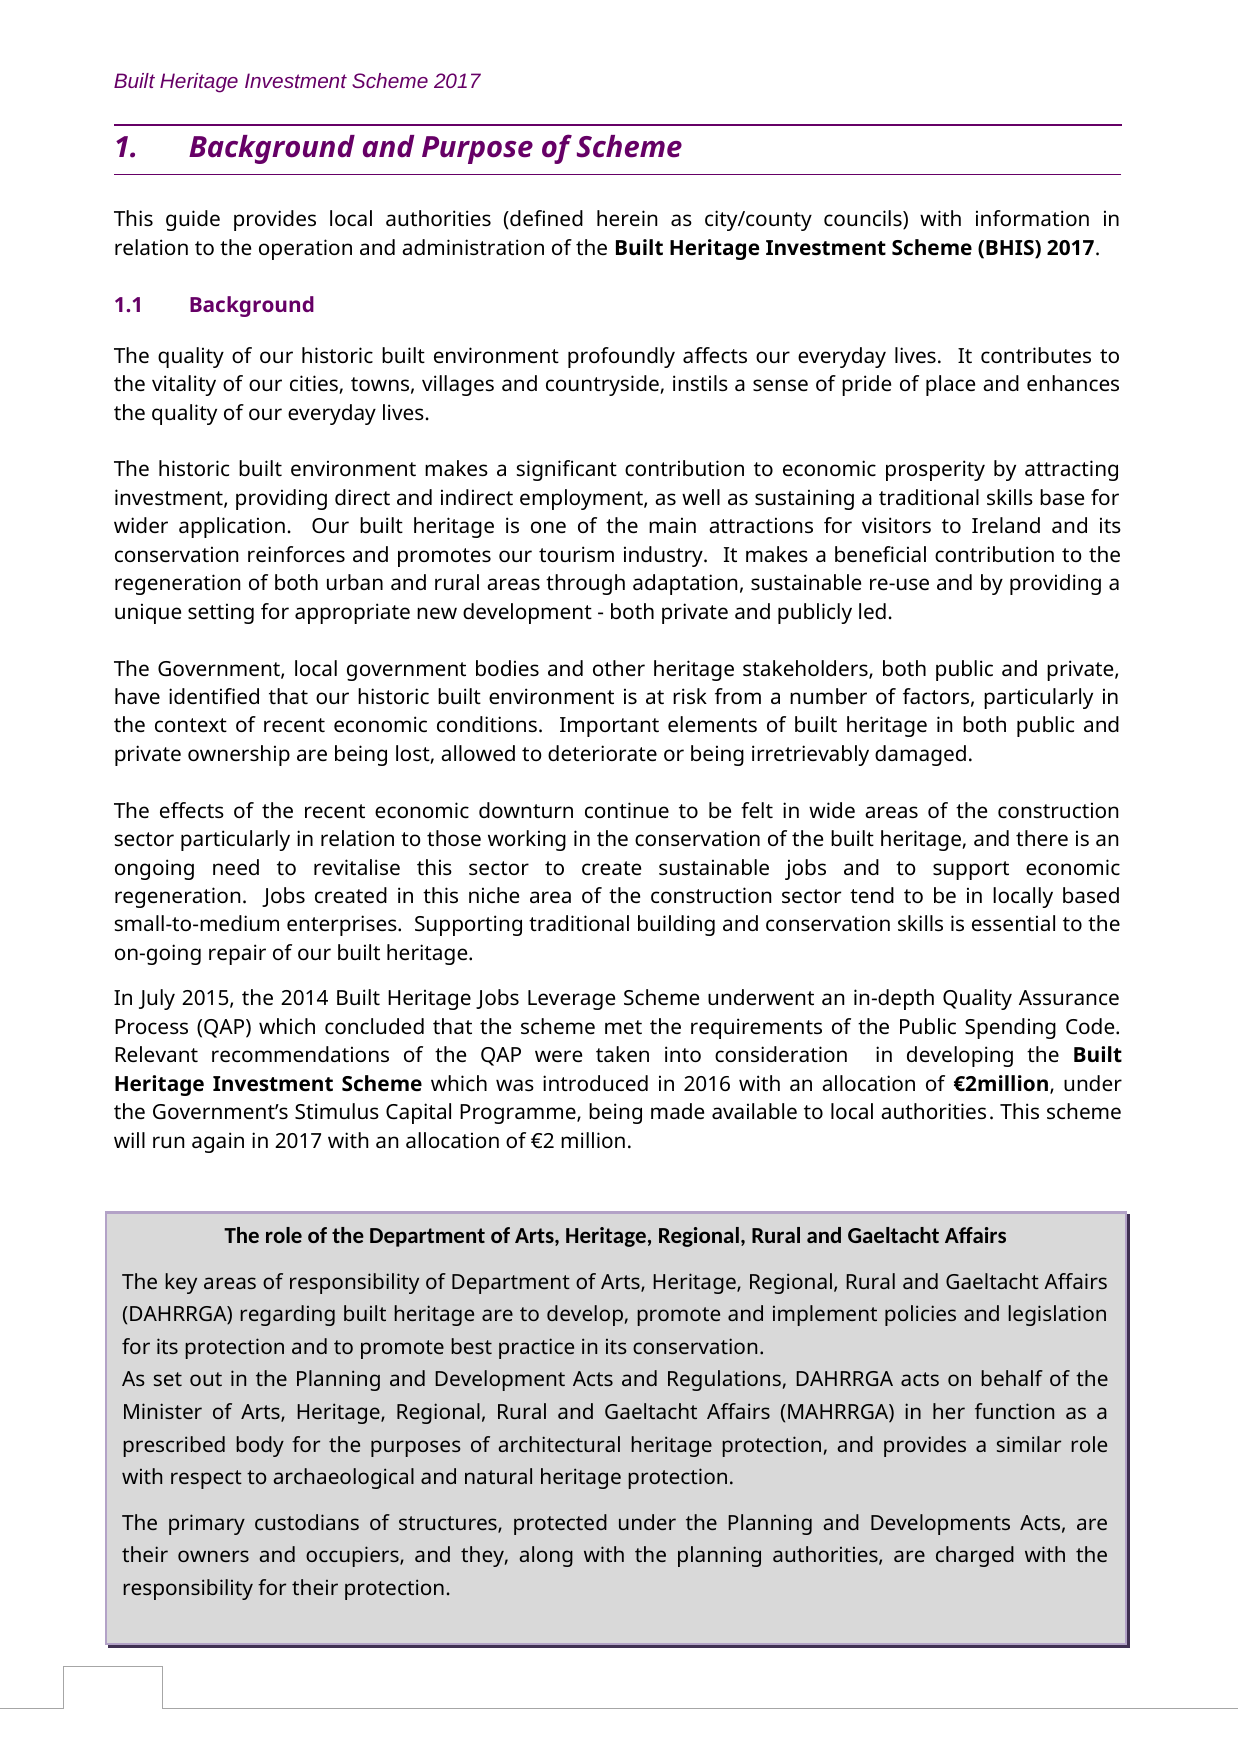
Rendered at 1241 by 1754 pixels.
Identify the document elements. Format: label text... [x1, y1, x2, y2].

text In July 2015, the 2014 Built Heritage Jobs Leverage Scheme underwent an in-depth Quality Assurance Process (QAP) which concluded that the scheme met the requirements of the Public Spending Code. Relevant recommendations of the QAP were taken into consideration in developing the Built Heritage Investment Scheme which was introduced in 2016 with an allocation of €2million, under the Government’s Stimulus Capital Programme, being made available to local authorities. This scheme will run again in 2017 with an allocation of €2 million. [113, 983, 1122, 1154]
text The effects of the recent economic downturn continue to be felt in wide areas of the construction sector particularly in relation to those working in the conservation of the built heritage, and there is an ongoing need to revitalise this sector to create sustainable jobs and to support economic regeneration. Jobs created in this niche area of the construction sector tend to be in locally based small-to-medium enterprises. Supporting traditional building and conservation skills is essential to the on-going repair of our built heritage. [113, 796, 1122, 966]
text The Government, local government bodies and other heritage stakeholders, both public and private, have identified that our historic built environment is at risk from a number of factors, particularly in the context of recent economic conditions. Important elements of built heritage in both public and private ownership are being lost, allowed to deteriorate or being irretrievably damaged. [113, 654, 1122, 767]
list Background [113, 290, 1122, 318]
text This guide provides local authorities (defined herein as city/county councils) with information in relation to the operation and administration of the Built Heritage Investment Scheme (BHIS) 2017. [113, 204, 1122, 261]
text The historic built environment makes a significant contribution to economic prosperity by attracting investment, providing direct and indirect employment, as well as sustaining a traditional skills base for wider application. Our built heritage is one of the main attractions for visitors to Ireland and its conservation reinforces and promotes our tourism industry. It makes a beneficial contribution to the regeneration of both urban and rural areas through adaptation, sustainable re-use and by providing a unique setting for appropriate new development - both private and publicly led. [113, 454, 1122, 625]
text The quality of our historic built environment profoundly affects our everyday lives. It contributes to the vitality of our cities, towns, villages and countryside, instils a sense of pride of place and enhances the quality of our everyday lives. [113, 341, 1122, 426]
text 1. Background and Purpose of Scheme [113, 126, 1121, 175]
